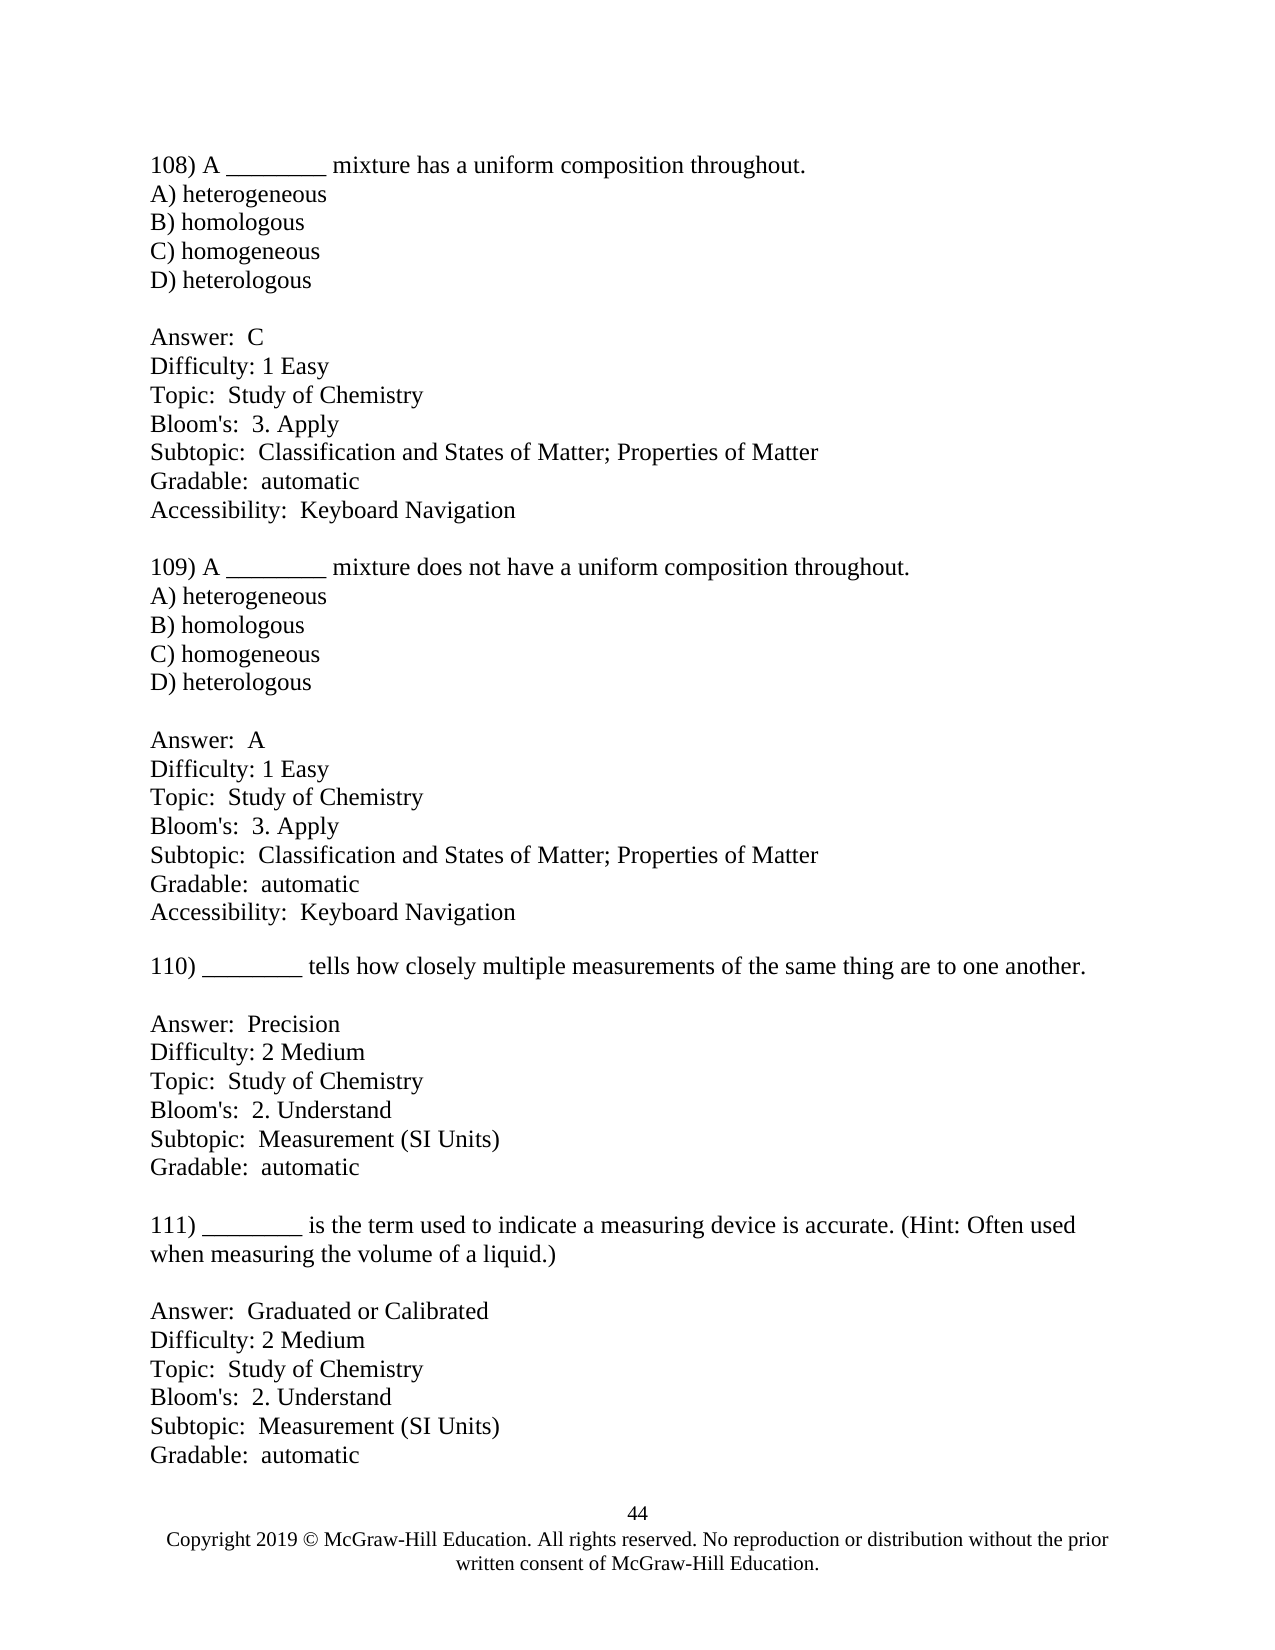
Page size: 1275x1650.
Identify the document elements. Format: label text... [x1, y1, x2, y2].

text Accessibility: Keyboard Navigation [150, 897, 1125, 926]
text Bloom's: 2. Understand [150, 1095, 1125, 1124]
text 111) ________ is the term used to indicate a measuring device is accurate. (Hint: Often used when measuring the volume of a liquid.) [150, 1210, 1125, 1267]
text Bloom's: 3. Apply [150, 409, 1125, 437]
text Accessibility: Keyboard Navigation [150, 495, 1125, 524]
text Answer: Graduated or Calibrated [150, 1296, 1125, 1325]
text D) heterologous [150, 265, 1125, 294]
text Topic: Study of Chemistry [150, 1066, 1125, 1095]
text Subtopic: Measurement (SI Units) [150, 1411, 1125, 1440]
text Bloom's: 2. Understand [150, 1382, 1125, 1411]
text B) homologous [150, 610, 1125, 639]
text 108) A ________ mixture has a uniform composition throughout. [150, 150, 1125, 179]
text Gradable: automatic [150, 869, 1125, 897]
text Answer: C [150, 322, 1125, 351]
text Topic: Study of Chemistry [150, 1354, 1125, 1382]
text Gradable: automatic [150, 466, 1125, 495]
text Difficulty: 2 Medium [150, 1037, 1125, 1066]
text Answer: A [150, 725, 1125, 754]
text Topic: Study of Chemistry [150, 380, 1125, 409]
text Difficulty: 1 Easy [150, 351, 1125, 380]
text Gradable: automatic [150, 1152, 1125, 1181]
text 110) ________ tells how closely multiple measurements of the same thing are to one another. [150, 951, 1125, 980]
text Answer: Precision [150, 1009, 1125, 1037]
text Subtopic: Measurement (SI Units) [150, 1124, 1125, 1152]
text B) homologous [150, 207, 1125, 236]
text Subtopic: Classification and States of Matter; Properties of Matter [150, 840, 1125, 869]
text Difficulty: 1 Easy [150, 754, 1125, 782]
text Topic: Study of Chemistry [150, 782, 1125, 811]
text Difficulty: 2 Medium [150, 1325, 1125, 1354]
text 109) A ________ mixture does not have a uniform composition throughout. [150, 552, 1125, 581]
text D) heterologous [150, 667, 1125, 696]
text C) homogeneous [150, 236, 1125, 265]
text A) heterogeneous [150, 581, 1125, 610]
text Bloom's: 3. Apply [150, 811, 1125, 840]
text A) heterogeneous [150, 179, 1125, 207]
text C) homogeneous [150, 639, 1125, 667]
text Gradable: automatic [150, 1440, 1125, 1469]
text Subtopic: Classification and States of Matter; Properties of Matter [150, 437, 1125, 466]
